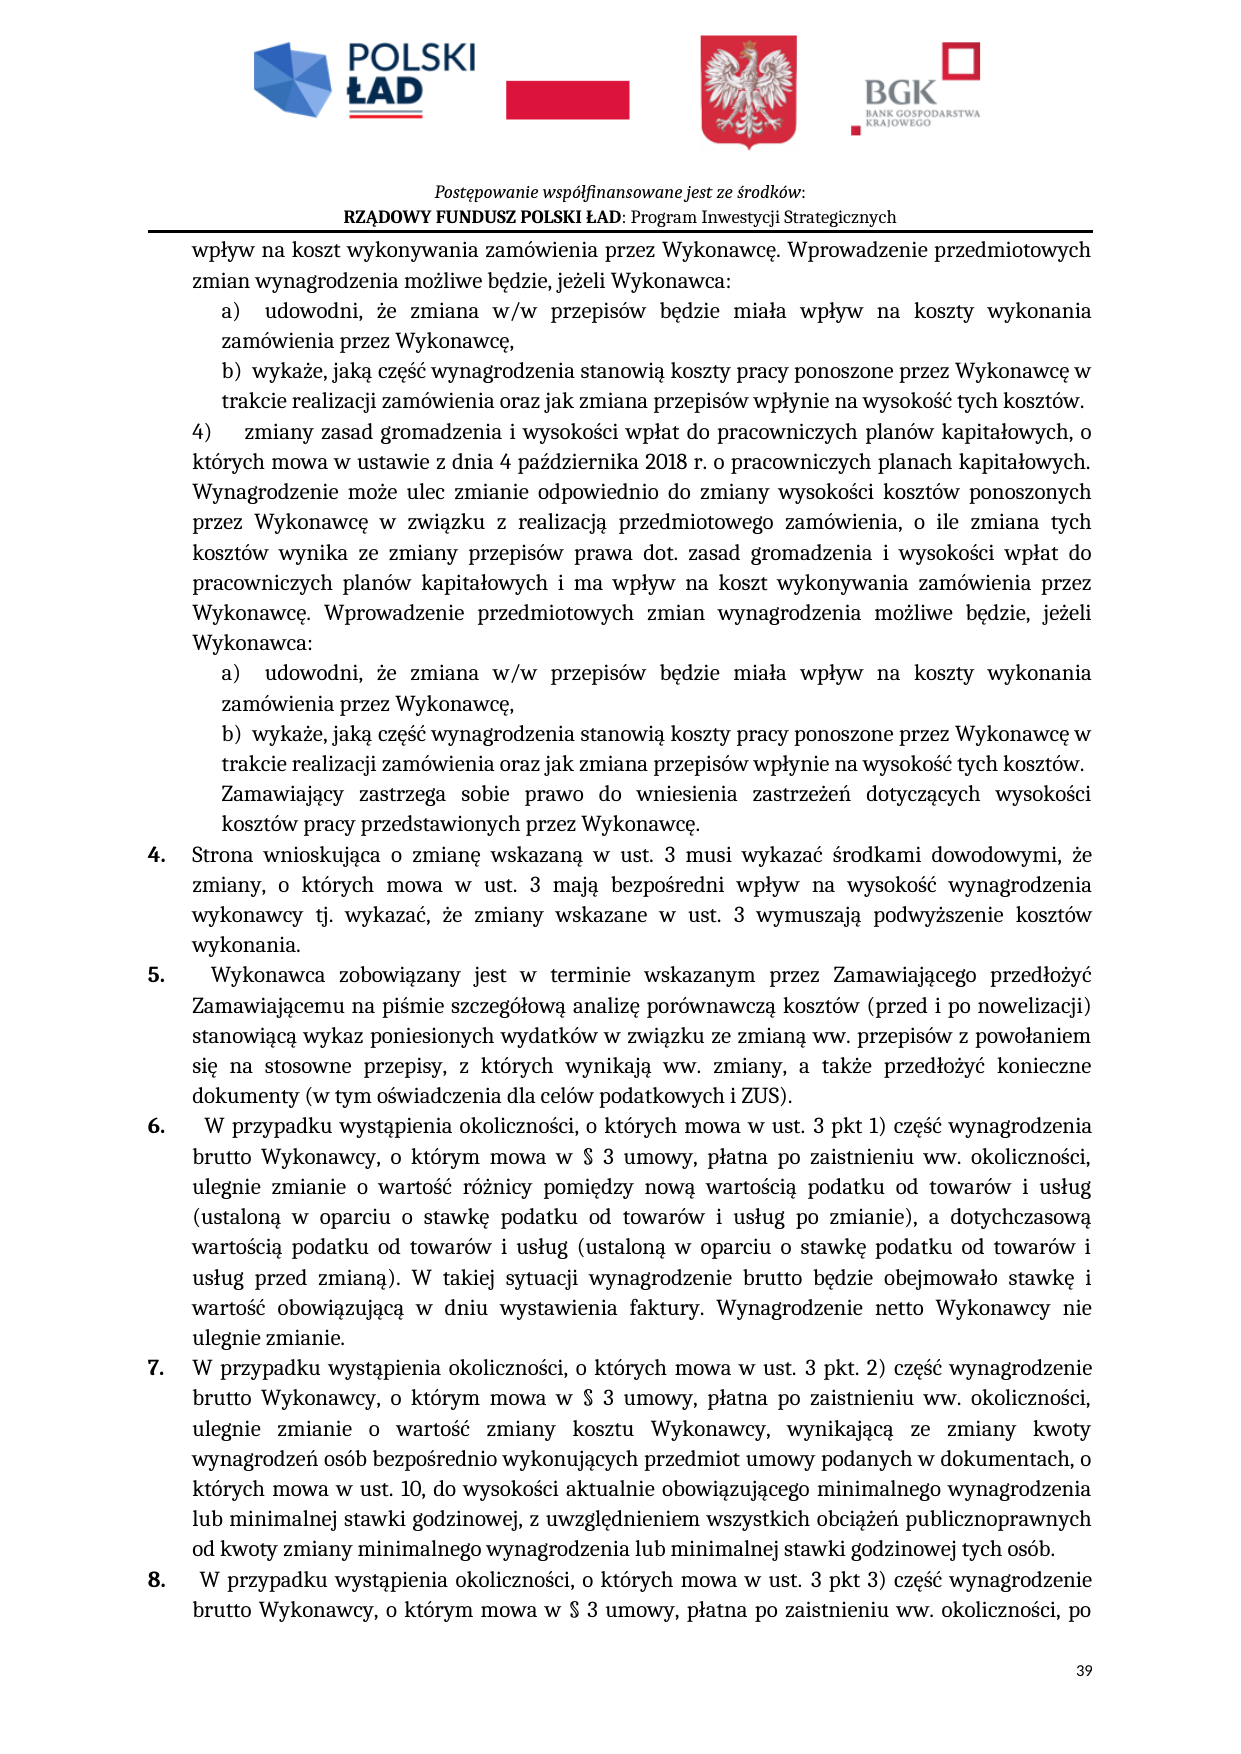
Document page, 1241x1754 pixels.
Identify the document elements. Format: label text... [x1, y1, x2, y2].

list Wykonawca zobowiązany jest w terminie wskazanym przez Zamawiającego przedłożyć Zamawiającemu na piśmie szczegółową analizę porównawczą kosztów (przed i po nowelizacji) stanowiącą wykaz poniesionych wydatków w związku ze zmianą ww. przepisów z powołaniem się na stosowne przepisy, z których wynikają ww. zmiany, a także przedłożyć konieczne dokumenty (w tym oświadczenia dla celów podatkowych i ZUS). [148, 962, 1093, 1109]
picture [236, 14, 1005, 157]
text a) udowodni, że zmiana w/w przepisów będzie miała wpływ na koszty wykonania zamówienia przez Wykonawcę, [221, 660, 1093, 717]
text b) wykaże, jaką część wynagrodzenia stanowią koszty pracy ponoszone przez Wykonawcę w trakcie realizacji zamówienia oraz jak zmiana przepisów wpłynie na wysokość tych kosztów. [221, 358, 1093, 414]
text 4) zmiany zasad gromadzenia i wysokości wpłat do pracowniczych planów kapitałowych, o których mowa w ustawie z dnia 4 października 2018 r. o pracowniczych planach kapitałowych. Wynagrodzenie może ulec zmianie odpowiednio do zmiany wysokości kosztów ponoszonych przez Wykonawcę w związku z realizacją przedmiotowego zamówienia, o ile zmiana tych kosztów wynika ze zmiany przepisów prawa dot. zasad gromadzenia i wysokości wpłat do pracowniczych planów kapitałowych i ma wpływ na koszt wykonywania zamówienia przez Wykonawcę. Wprowadzenie przedmiotowych zmian wynagrodzenia możliwe będzie, jeżeli Wykonawca: [192, 418, 1093, 656]
text b) wykaże, jaką część wynagrodzenia stanowią koszty pracy ponoszone przez Wykonawcę w trakcie realizacji zamówienia oraz jak zmiana przepisów wpłynie na wysokość tych kosztów. [221, 721, 1093, 777]
list Strona wnioskująca o zmianę wskazaną w ust. 3 musi wykazać środkami dowodowymi, że zmiany, o których mowa w ust. 3 mają bezpośredni wpływ na wysokość wynagrodzenia wykonawcy tj. wykazać, że zmiany wskazane w ust. 3 wymuszają podwyższenie kosztów wykonania. [148, 841, 1093, 958]
text a) udowodni, że zmiana w/w przepisów będzie miała wpływ na koszty wykonania zamówienia przez Wykonawcę, [221, 298, 1093, 354]
list W przypadku wystąpienia okoliczności, o których mowa w ust. 3 pkt 1) część wynagrodzenia brutto Wykonawcy, o którym mowa w § 3 umowy, płatna po zaistnieniu ww. okoliczności, ulegnie zmianie o wartość różnicy pomiędzy nową wartością podatku od towarów i usług (ustaloną w oparciu o stawkę podatku od towarów i usług po zmianie), a dotychczasową wartością podatku od towarów i usług (ustaloną w oparciu o stawkę podatku od towarów i usług przed zmianą). W takiej sytuacji wynagrodzenie brutto będzie obejmowało stawkę i wartość obowiązującą w dniu wystawienia faktury. Wynagrodzenie netto Wykonawcy nie ulegnie zmianie. [148, 1113, 1093, 1351]
list W przypadku wystąpienia okoliczności, o których mowa w ust. 3 pkt. 2) część wynagrodzenie brutto Wykonawcy, o którym mowa w § 3 umowy, płatna po zaistnieniu ww. okoliczności, ulegnie zmianie o wartość zmiany kosztu Wykonawcy, wynikającą ze zmiany kwoty wynagrodzeń osób bezpośrednio wykonujących przedmiot umowy podanych w dokumentach, o których mowa w ust. 10, do wysokości aktualnie obowiązującego minimalnego wynagrodzenia lub minimalnej stawki godzinowej, z uwzględnieniem wszystkich obciążeń publicznoprawnych od kwoty zmiany minimalnego wynagrodzenia lub minimalnej stawki godzinowej tych osób. [148, 1355, 1093, 1562]
text Zamawiający zastrzega sobie prawo do wniesienia zastrzeżeń dotyczących wysokości kosztów pracy przedstawionych przez Wykonawcę. [221, 781, 1093, 837]
